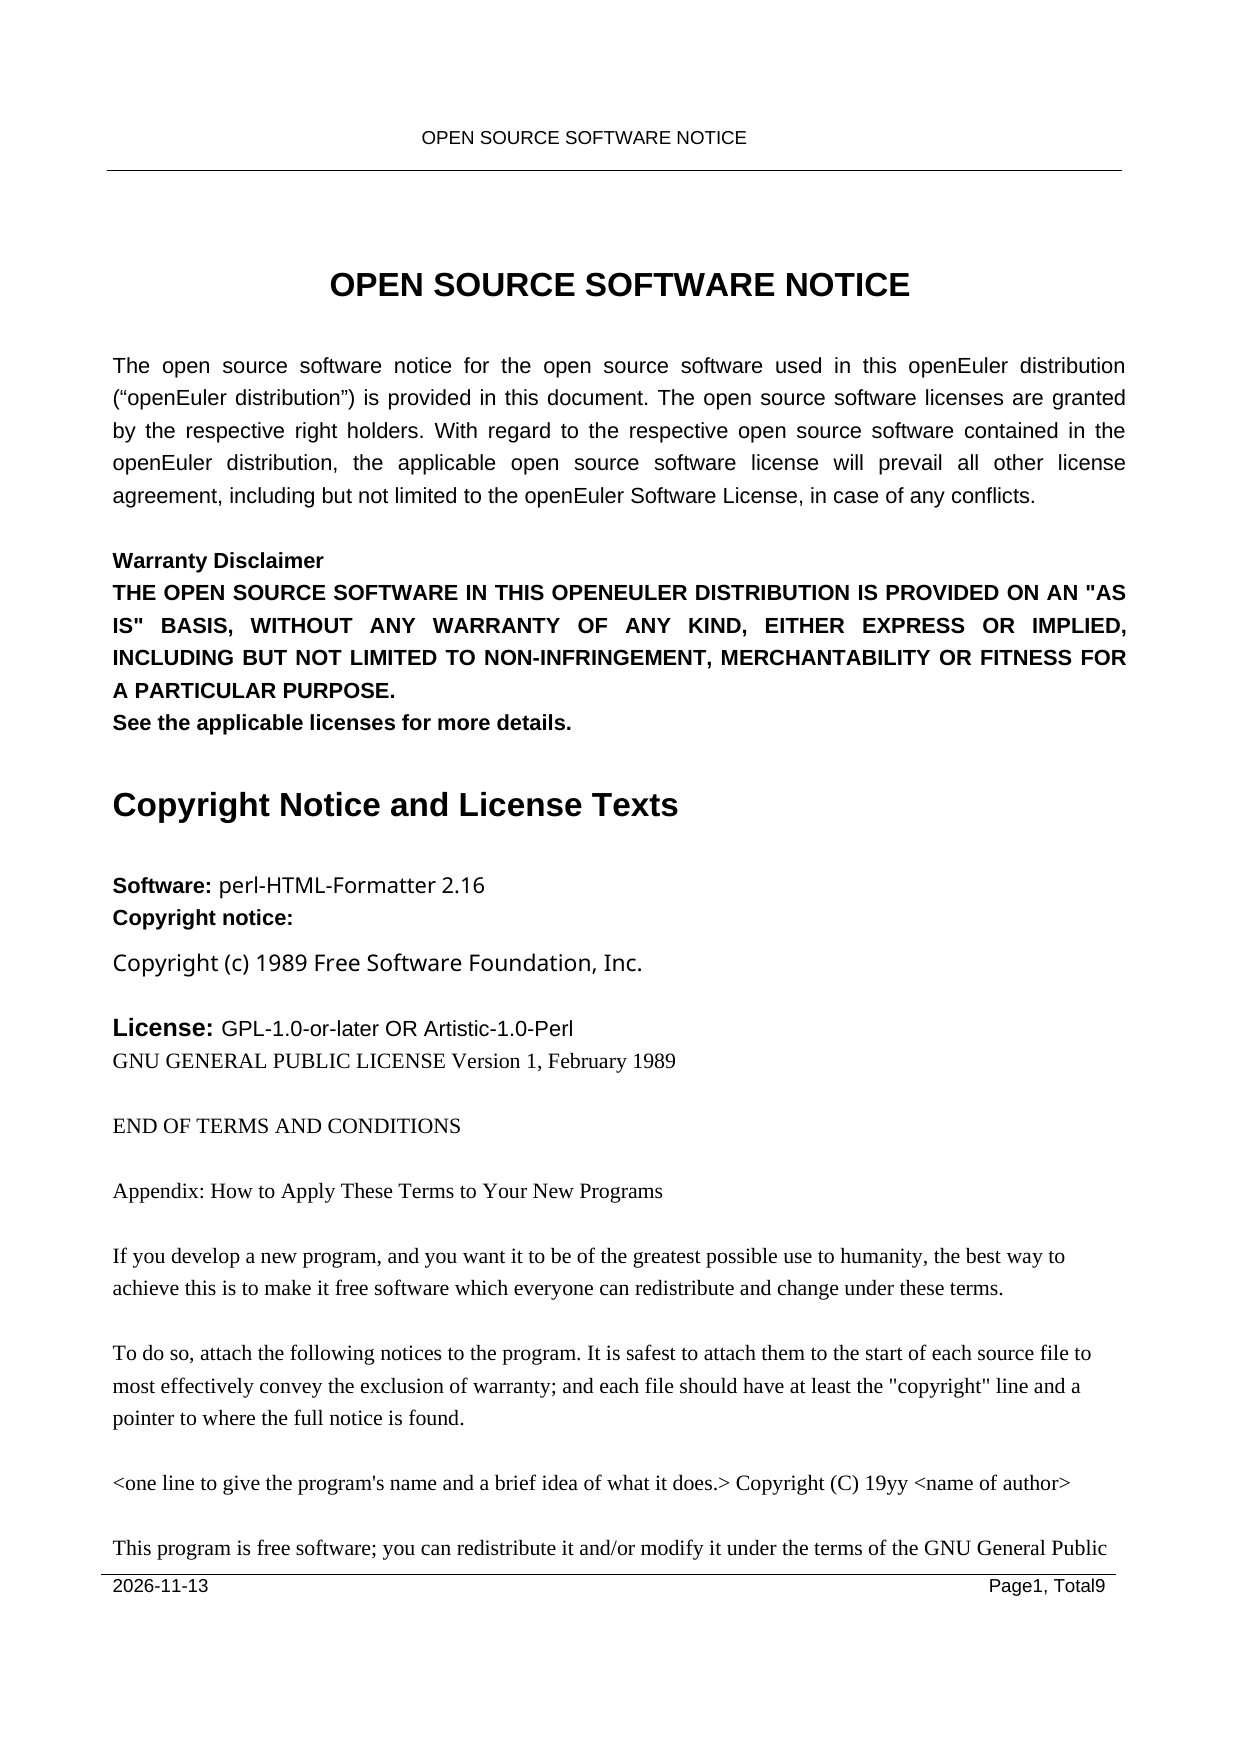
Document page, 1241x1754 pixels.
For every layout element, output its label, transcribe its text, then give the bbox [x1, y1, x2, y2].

text The open source software notice for the open source software used in this openEuler distribution (“openEuler distribution”) is provided in this document. The open source software licenses are granted by the respective right holders. With regard to the respective open source software contained in the openEuler distribution, the applicable open source software license will prevail all other license agreement, including but not limited to the openEuler Software License, in case of any conflicts. [112, 349, 1128, 511]
text Copyright (c) 1989 Free Software Foundation, Inc. [112, 947, 1128, 1012]
text Copyright notice: [112, 901, 1128, 934]
text License: GPL-1.0-or-later OR Artistic-1.0-Perl [112, 1012, 1128, 1044]
text THE OPEN SOURCE SOFTWARE IN THIS OPENEULER DISTRIBUTION IS PROVIDED ON AN "AS IS" BASIS, WITHOUT ANY WARRANTY OF ANY KIND, EITHER EXPRESS OR IMPLIED, INCLUDING BUT NOT LIMITED TO NON-INFRINGEMENT, MERCHANTABILITY OR FITNESS FOR A PARTICULAR PURPOSE. See the applicable licenses for more details. [112, 576, 1128, 739]
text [112, 1044, 1128, 1564]
text Warranty Disclaimer [112, 544, 1128, 576]
title Software: perl-HTML-Formatter 2.16 [112, 869, 1128, 901]
text Copyright Notice and License Texts [112, 771, 1128, 836]
text OPEN SOURCE SOFTWARE NOTICE [112, 251, 1128, 316]
